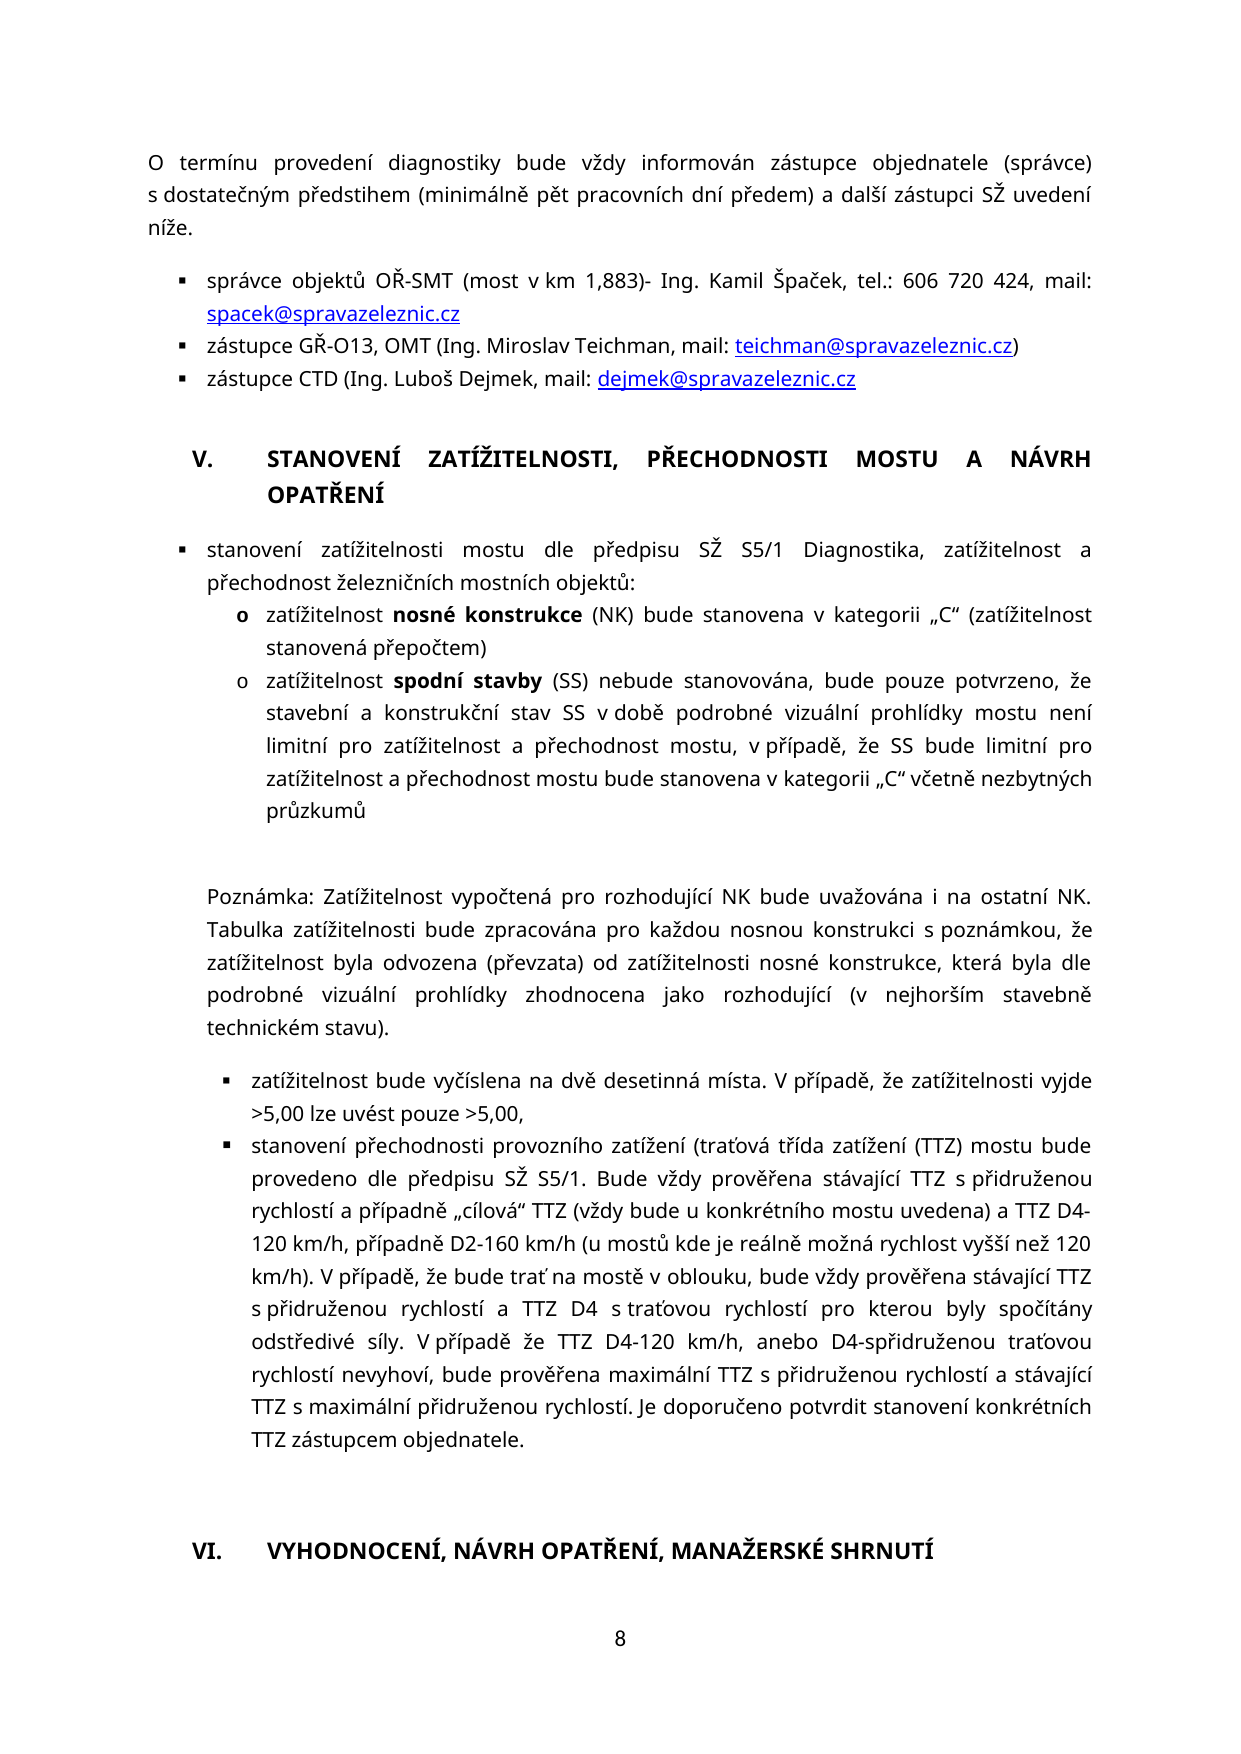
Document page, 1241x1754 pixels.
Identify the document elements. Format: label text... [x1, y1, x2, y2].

list stanovení přechodnosti provozního zatížení (traťová třída zatížení (TTZ) mostu bude provedeno dle předpisu SŽ S5/1. Bude vždy prověřena stávající TTZ s přidruženou rychlostí a případně „cílová“ TTZ (vždy bude u konkrétního mostu uvedena) a TTZ D4-120 km/h, případně D2-160 km/h (u mostů kde je reálně možná rychlost vyšší než 120 km/h). V případě, že bude trať na mostě v oblouku, bude vždy prověřena stávající TTZ s přidruženou rychlostí a TTZ D4 s traťovou rychlostí pro kterou byly spočítány odstředivé síly. V případě že TTZ D4-120 km/h, anebo D4-spřidruženou traťovou rychlostí nevyhoví, bude prověřena maximální TTZ s přidruženou rychlostí a stávající TTZ s maximální přidruženou rychlostí. Je doporučeno potvrdit stanovení konkrétních TTZ zástupcem objednatele. [221, 1131, 1093, 1453]
text Poznámka: Zatížitelnost vypočtená pro rozhodující NK bude uvažována i na ostatní NK. Tabulka zatížitelnosti bude zpracována pro každou nosnou konstrukci s poznámkou, že zatížitelnost byla odvozena (převzata) od zatížitelnosti nosné konstrukce, která byla dle podrobné vizuální prohlídky zhodnocena jako rozhodující (v nejhorším stavebně technickém stavu). [207, 882, 1093, 1041]
list zatížitelnost bude vyčíslena na dvě desetinná místa. V případě, že zatížitelnosti vyjde >5,00 lze uvést pouze >5,00, [221, 1066, 1093, 1127]
list zatížitelnost spodní stavby (SS) nebude stanovována, bude pouze potvrzeno, že stavební a konstrukční stav SS v době podrobné vizuální prohlídky mostu není limitní pro zatížitelnost a přechodnost mostu, v případě, že SS bude limitní pro zatížitelnost a přechodnost mostu bude stanovena v kategorii „C“ včetně nezbytných průzkumů [236, 666, 1093, 825]
list STANOVENÍ ZATÍŽITELNOSTI, PŘECHODNOSTI MOSTU A NÁVRH OPATŘENÍ [192, 443, 1093, 510]
list zástupce CTD (Ing. Luboš Dejmek, mail: dejmek@spravazeleznic.cz [177, 364, 1093, 392]
list správce objektů OŘ-SMT (most v km 1,883)- Ing. Kamil Špaček, tel.: 606 720 424, mail: spacek@spravazeleznic.cz [177, 266, 1093, 327]
list VYHODNOCENÍ, NÁVRH OPATŘENÍ, MANAŽERSKÉ SHRNUTÍ [192, 1535, 1093, 1566]
list stanovení zatížitelnosti mostu dle předpisu SŽ S5/1 Diagnostika, zatížitelnost a přechodnost železničních mostních objektů: [177, 535, 1093, 596]
text O termínu provedení diagnostiky bude vždy informován zástupce objednatele (správce) s dostatečným předstihem (minimálně pět pracovních dní předem) a další zástupci SŽ uvedení níže. [148, 148, 1093, 241]
list zástupce GŘ-O13, OMT (Ing. Miroslav Teichman, mail: teichman@spravazeleznic.cz) [177, 331, 1093, 360]
list zatížitelnost nosné konstrukce (NK) bude stanovena v kategorii „C“ (zatížitelnost stanovená přepočtem) [236, 601, 1093, 662]
